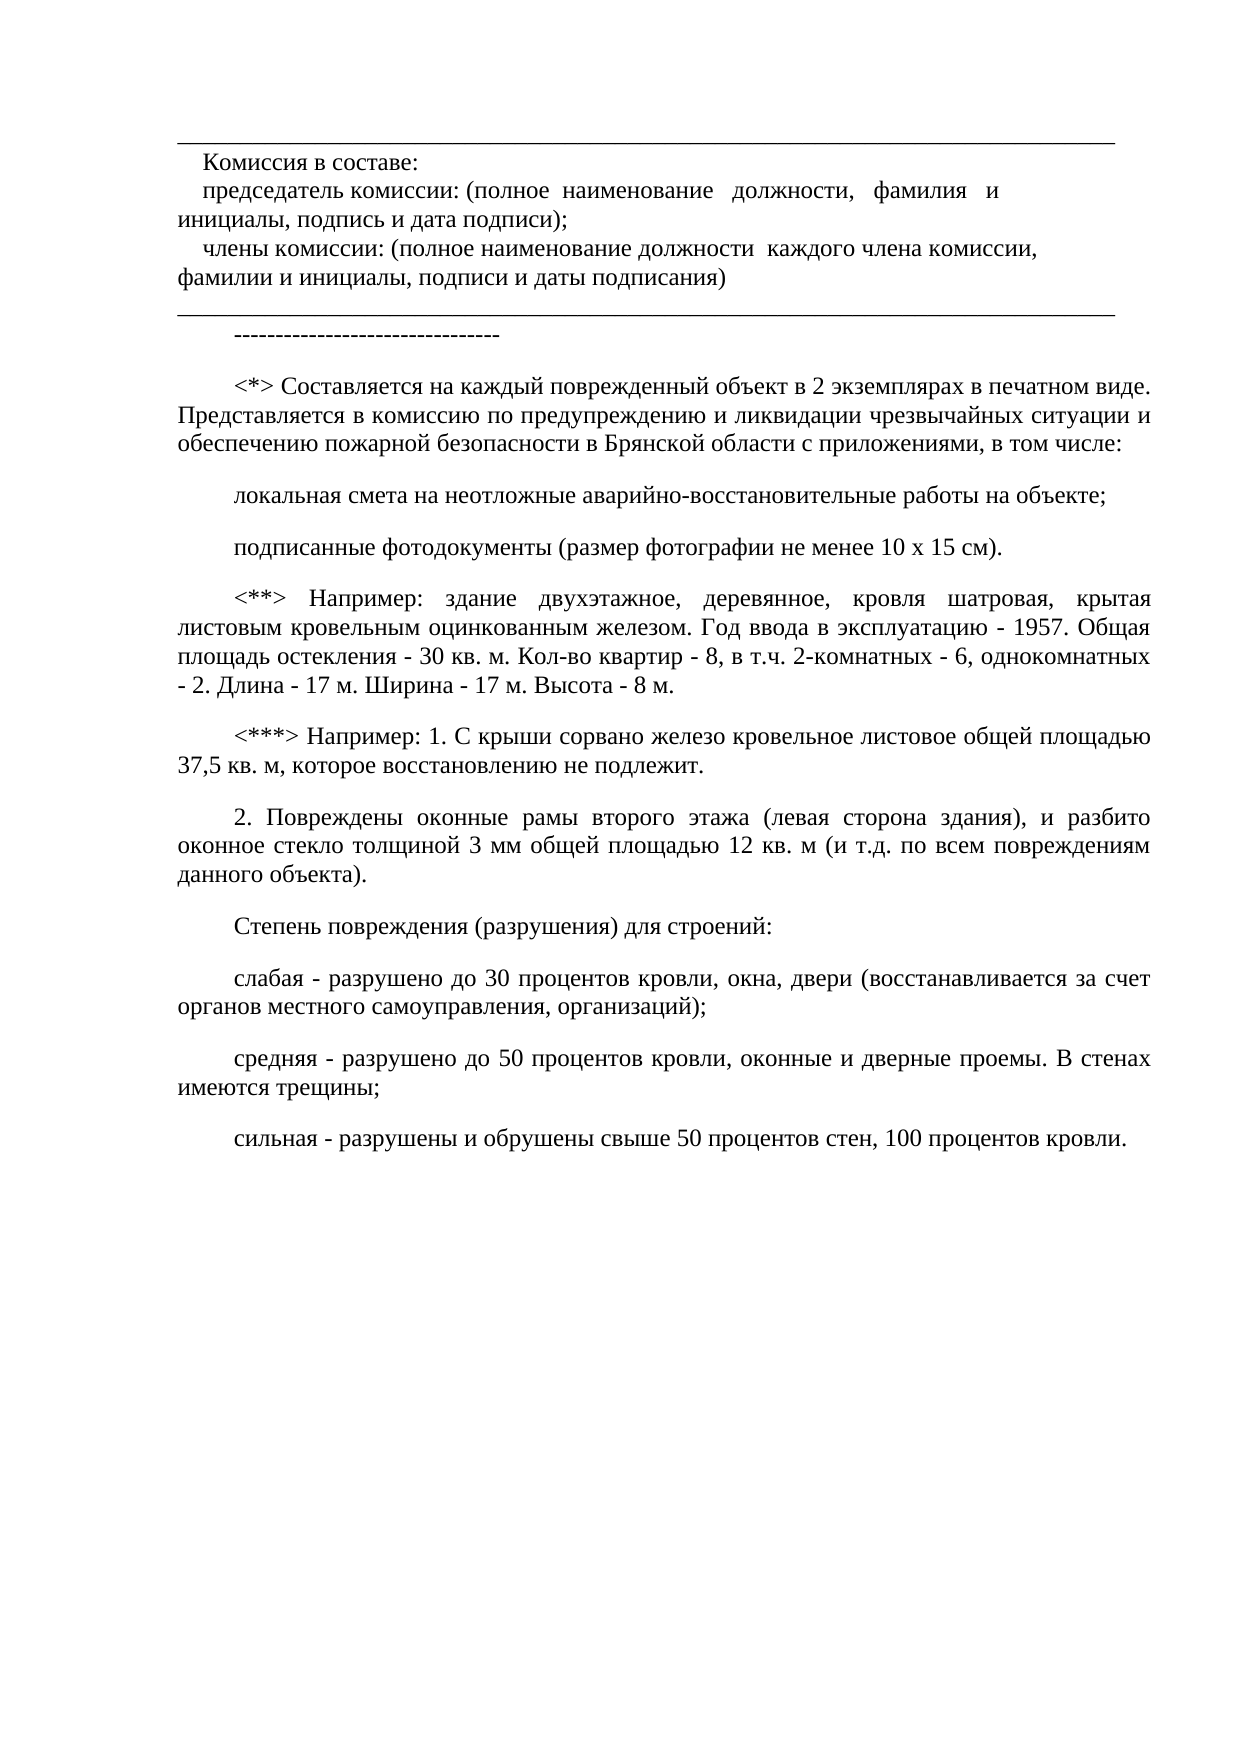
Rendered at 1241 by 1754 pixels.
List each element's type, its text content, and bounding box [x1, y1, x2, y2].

text Степень повреждения (разрушения) для строений: [177, 911, 1152, 940]
text председатель комиссии: (полное наименование должности, фамилия и [177, 176, 1152, 204]
text фамилии и инициалы, подписи и даты подписания) [177, 262, 1152, 291]
text 2. Повреждены оконные рамы второго этажа (левая сторона здания), и разбито оконное стекло толщиной 3 мм общей площадью 12 кв. м (и т.д. по всем повреждениям данного объекта). [177, 802, 1152, 888]
text ___________________________________________________________________________ [177, 118, 1152, 147]
text средняя - разрушено до 50 процентов кровли, оконные и дверные проемы. В стенах имеются трещины; [177, 1043, 1152, 1101]
text члены комиссии: (полное наименование должности каждого члена комиссии, [177, 233, 1152, 262]
text Комиссия в составе: [177, 147, 1152, 176]
text ___________________________________________________________________________ [177, 291, 1152, 319]
text <***> Например: 1. С крыши сорвано железо кровельное листовое общей площадью 37,5 кв. м, которое восстановлению не подлежит. [177, 721, 1152, 779]
text локальная смета на неотложные аварийно-восстановительные работы на объекте; [177, 480, 1152, 509]
text инициалы, подпись и дата подписи); [177, 204, 1152, 233]
text <**> Например: здание двухэтажное, деревянное, кровля шатровая, крытая листовым кровельным оцинкованным железом. Год ввода в эксплуатацию - 1957. Общая площадь остекления - 30 кв. м. Кол-во квартир - 8, в т.ч. 2-комнатных - 6, однокомнатных - 2. Длина - 17 м. Ширина - 17 м. Высота - 8 м. [177, 583, 1152, 698]
text подписанные фотодокументы (размер фотографии не менее 10 x 15 см). [177, 532, 1152, 561]
text сильная - разрушены и обрушены свыше 50 процентов стен, 100 процентов кровли. [177, 1123, 1152, 1152]
text <*> Составляется на каждый поврежденный объект в 2 экземплярах в печатном виде. Представляется в комиссию по предупреждению и ликвидации чрезвычайных ситуации и обеспечению пожарной безопасности в Брянской области с приложениями, в том числе: [177, 371, 1152, 457]
text -------------------------------- [177, 319, 1152, 348]
text слабая - разрушено до 30 процентов кровли, окна, двери (восстанавливается за счет органов местного самоуправления, организаций); [177, 963, 1152, 1020]
